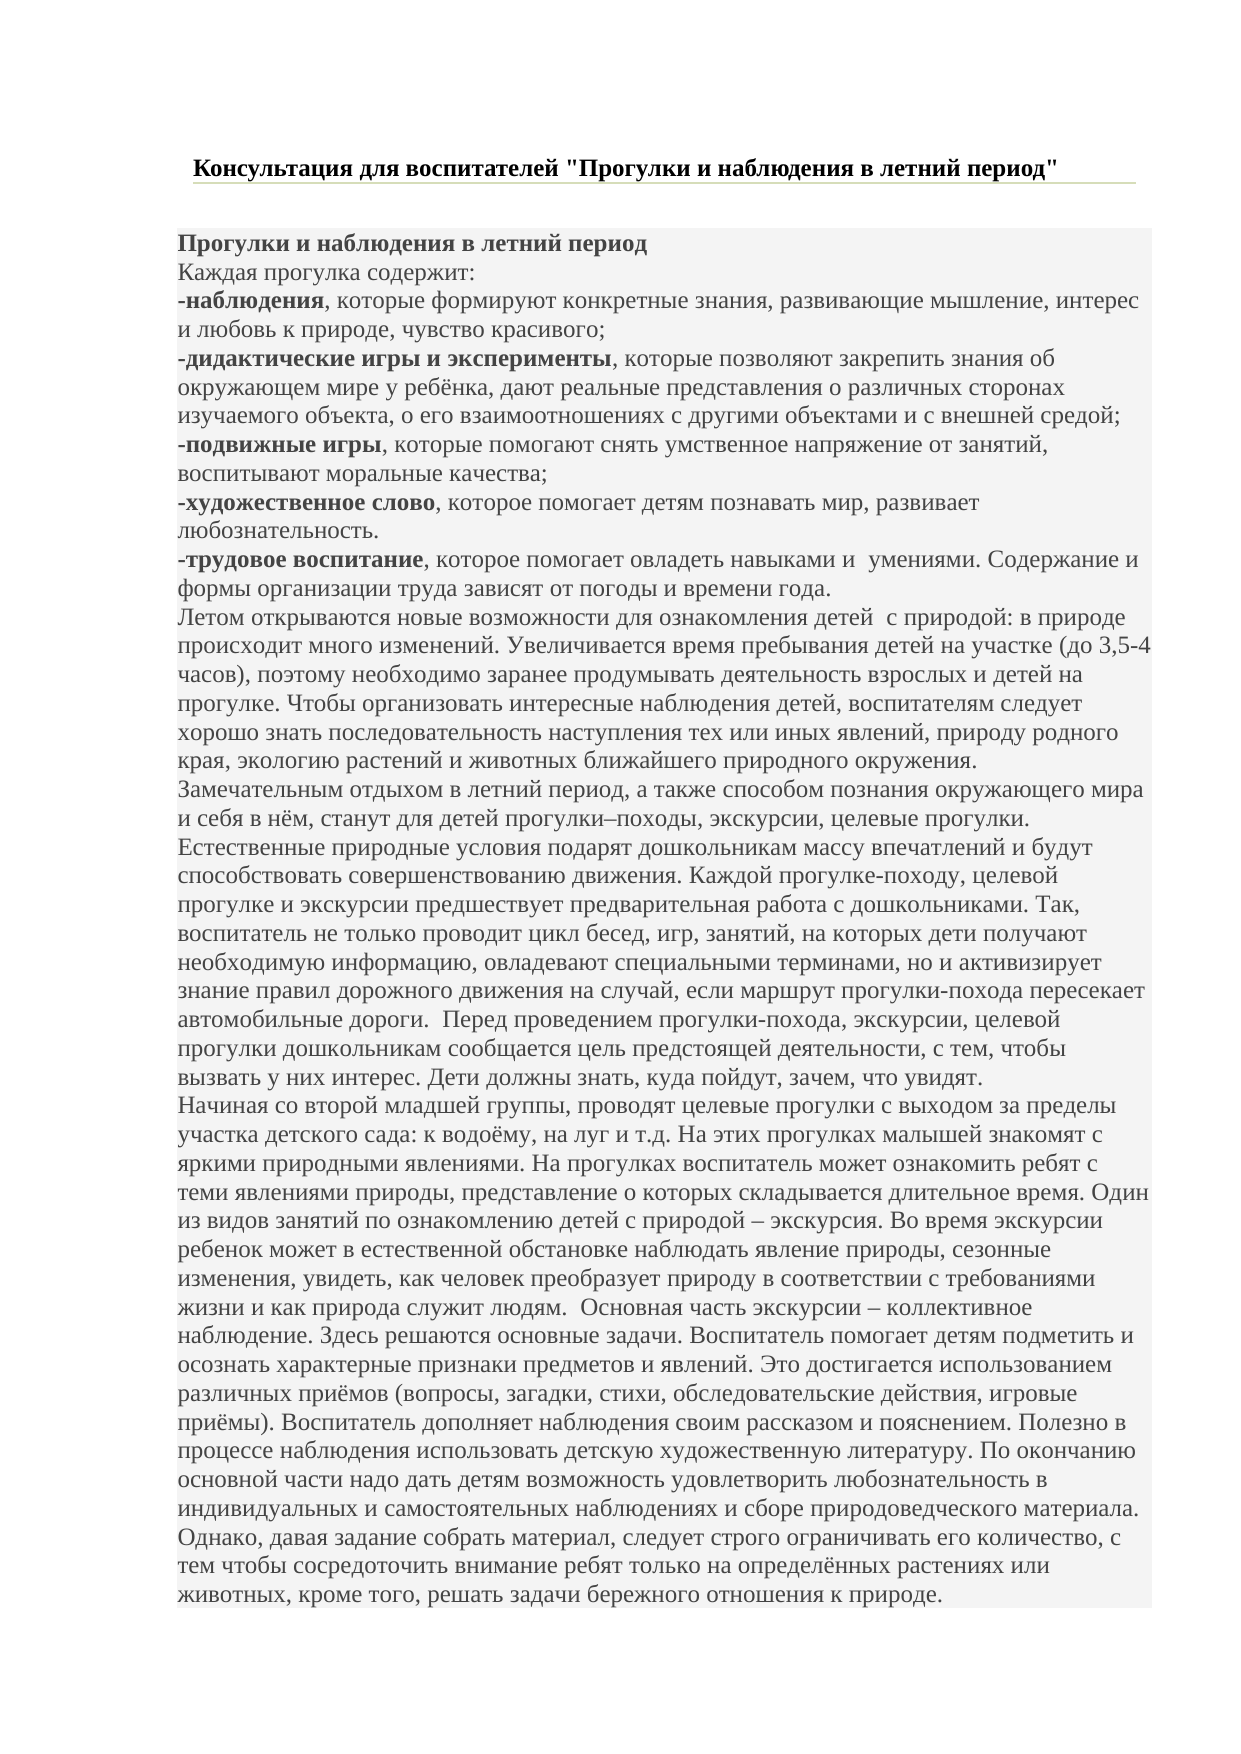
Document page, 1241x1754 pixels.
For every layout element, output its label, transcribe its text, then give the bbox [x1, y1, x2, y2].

text Прогулки и наблюдения в летний период Каждая прогулка содержит: -наблюдения, которые формируют конкретные знания, развивающие мышление, интерес и любовь к природе, чувство красивого; -дидактические игры и эксперименты, которые позволяют закрепить знания об окружающем мире у ребёнка, дают реальные представления о различных сторонах изучаемого объекта, о его взаимоотношениях с другими объектами и с внешней средой; -подвижные игры, которые помогают снять умственное напряжение от занятий, воспитывают моральные качества; -художественное слово, которое помогает детям познавать мир, развивает любознательность. -трудовое воспитание, которое помогает овладеть навыками и умениями. Содержание и формы организации труда зависят от погоды и времени года. Летом открываются новые возможности для ознакомления детей с природой: в природе происходит много изменений. Увеличивается время пребывания детей на участке (до 3,5-4 часов), поэтому необходимо заранее продумывать деятельность взрослых и детей на прогулке. Чтобы организовать интересные наблюдения детей, воспитателям следует хорошо знать последовательность наступления тех или иных явлений, природу родного края, экологию растений и животных ближайшего природного окружения. Замечательным отдыхом в летний период, а также способом познания окружающего мира и себя в нём, станут для детей прогулки–походы, экскурсии, целевые прогулки. Естественные природные условия подарят дошкольникам массу впечатлений и будут способствовать совершенствованию движения. Каждой прогулке-походу, целевой прогулке и экскурсии предшествует предварительная работа с дошкольниками. Так, воспитатель не только проводит цикл бесед, игр, занятий, на которых дети получают необходимую информацию, овладевают специальными терминами, но и активизирует знание правил дорожного движения на случай, если маршрут прогулки-похода пересекает автомобильные дороги. Перед проведением прогулки-похода, экскурсии, целевой прогулки дошкольникам сообщается цель предстоящей деятельности, с тем, чтобы вызвать у них интерес. Дети должны знать, куда пойдут, зачем, что увидят. Начиная со второй младшей группы, проводят целевые прогулки с выходом за пределы участка детского сада: к водоёму, на луг и т.д. На этих прогулках малышей знакомят с яркими природными явлениями. На прогулках воспитатель может ознакомить ребят с теми явлениями природы, представление о которых складывается длительное время. Один из видов занятий по ознакомлению детей с природой – экскурсия. Во время экскурсии ребенок может в естественной обстановке наблюдать явление природы, сезонные изменения, увидеть, как человек преобразует природу в соответствии с требованиями жизни и как природа служит людям. Основная часть экскурсии – коллективное наблюдение. Здесь решаются основные задачи. Воспитатель помогает детям подметить и осознать характерные признаки предметов и явлений. Это достигается использованием различных приёмов (вопросы, загадки, стихи, обследовательские действия, игровые приёмы). Воспитатель дополняет наблюдения своим рассказом и пояснением. Полезно в процессе наблюдения использовать детскую художественную литературу. По окончанию основной части надо дать детям возможность удовлетворить любознательность в индивидуальных и самостоятельных наблюдениях и сборе природоведческого материала. Однако, давая задание собрать материал, следует строго ограничивать его количество, с тем чтобы сосредоточить внимание ребят только на определённых растениях или животных, кроме того, решать задачи бережного отношения к природе. [177, 228, 1152, 1608]
text Консультация для воспитателей "Прогулки и наблюдения в летний период" [193, 131, 1136, 182]
